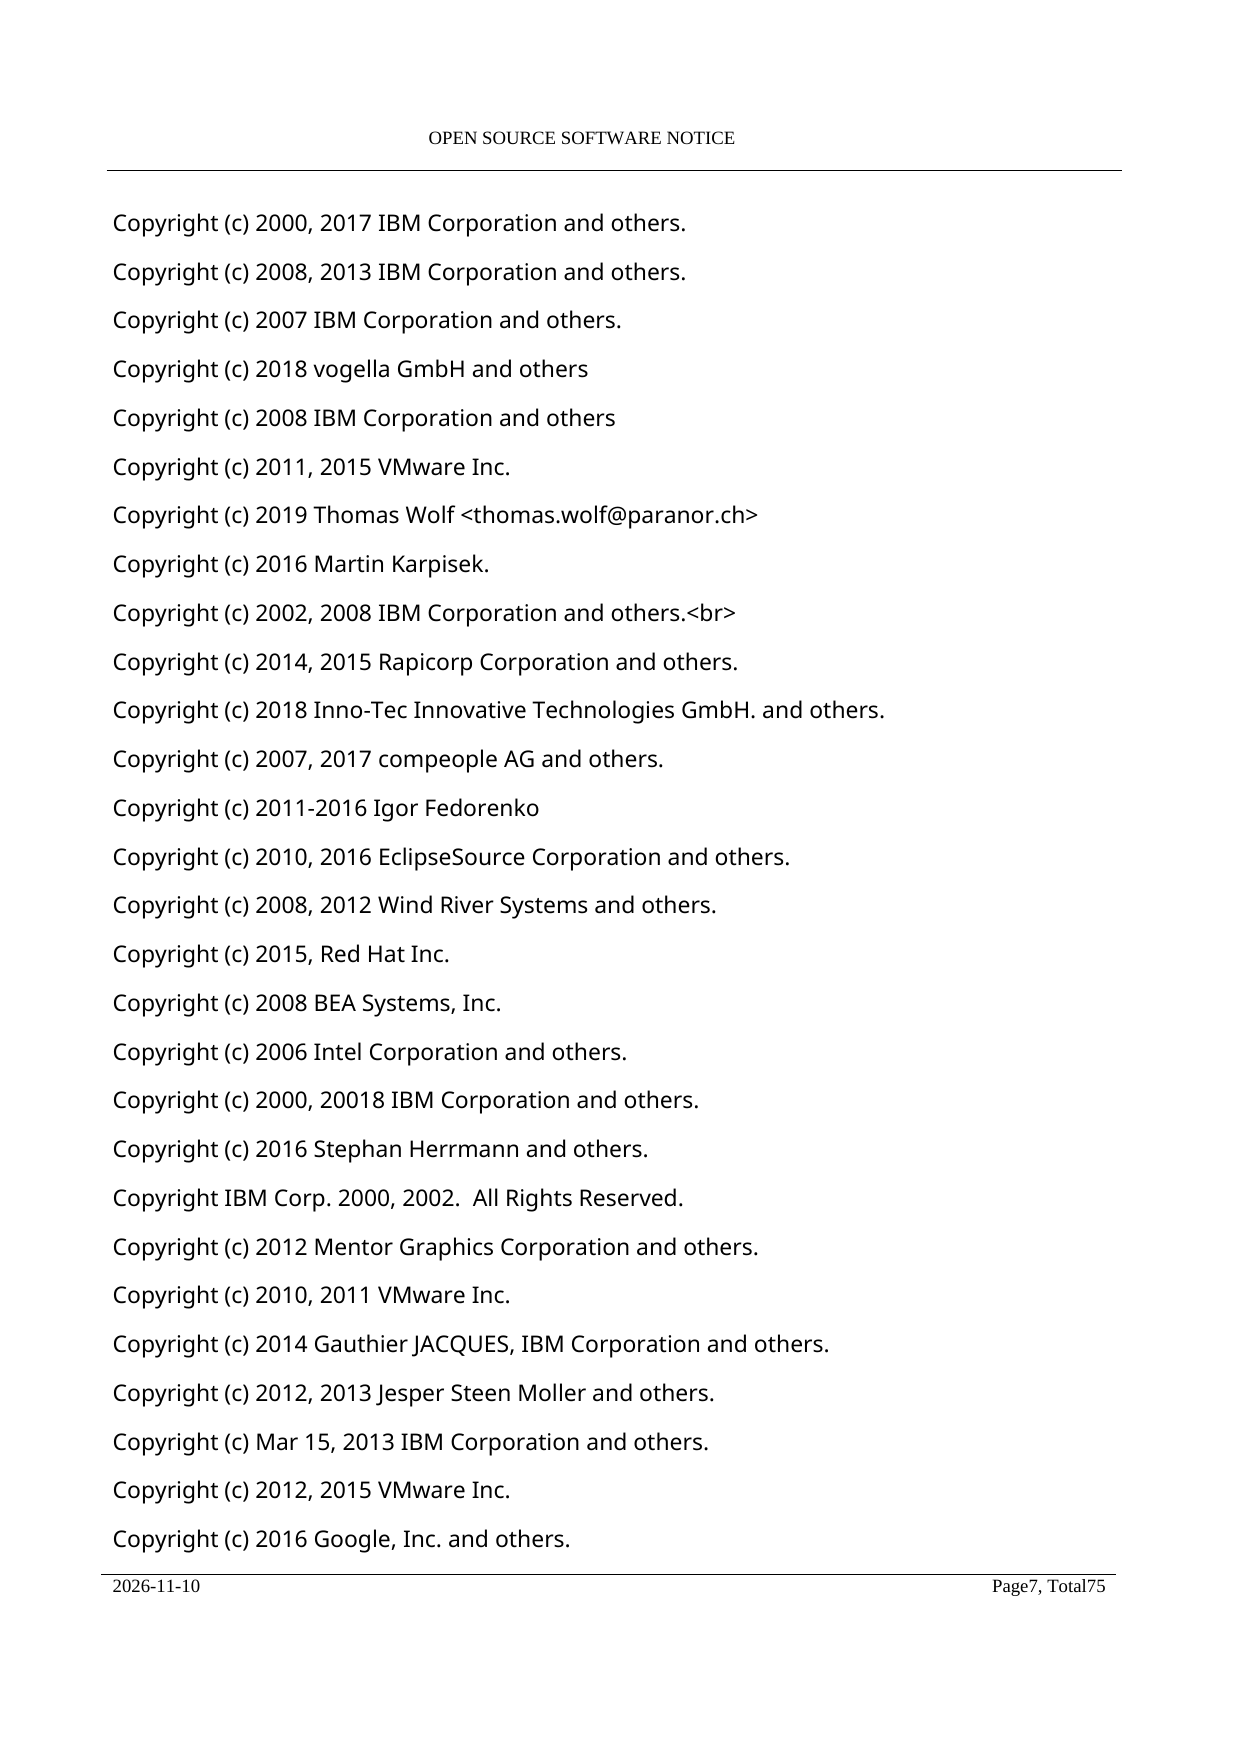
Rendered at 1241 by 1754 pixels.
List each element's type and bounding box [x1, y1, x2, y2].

text [112, 206, 1128, 1555]
